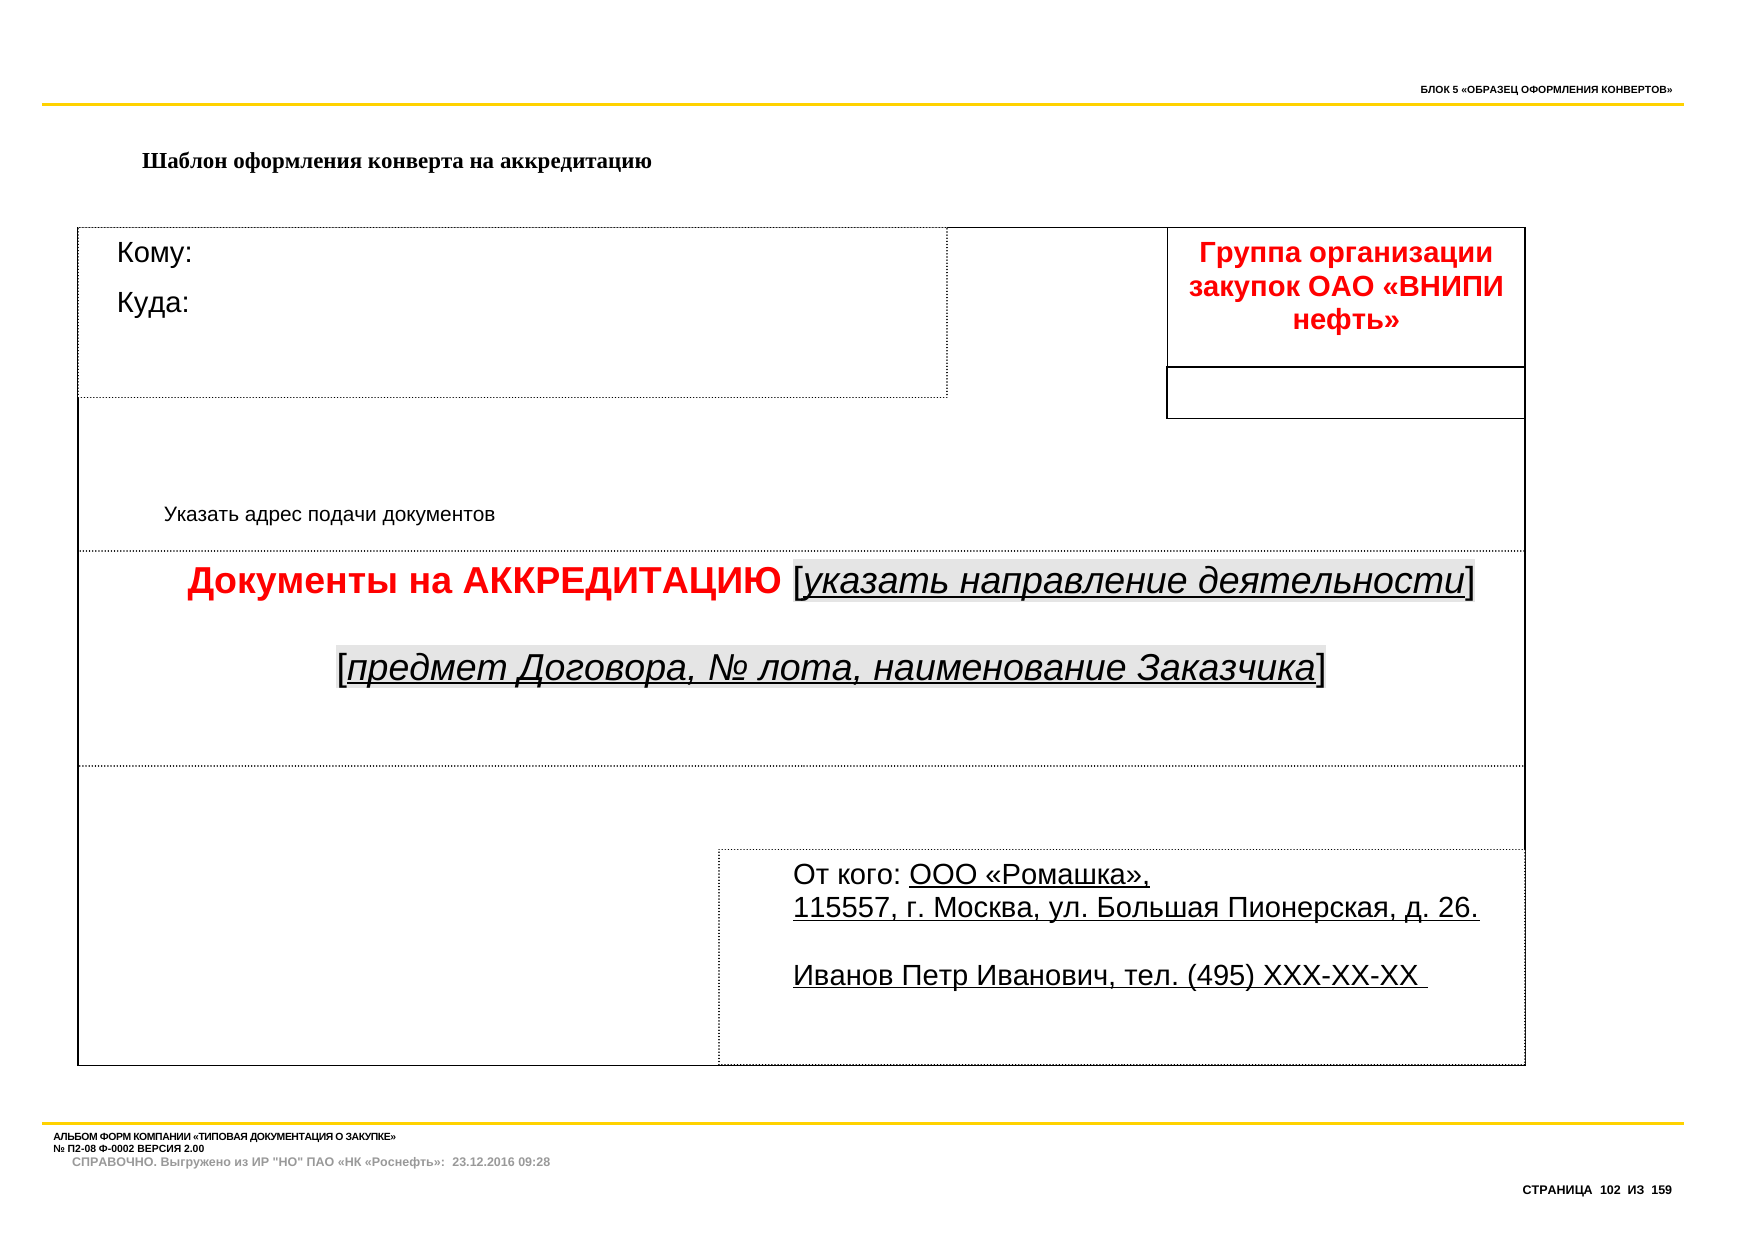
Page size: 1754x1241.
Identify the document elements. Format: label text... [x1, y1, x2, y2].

text Шаблон оформления конверта на аккредитацию [142, 147, 1695, 174]
